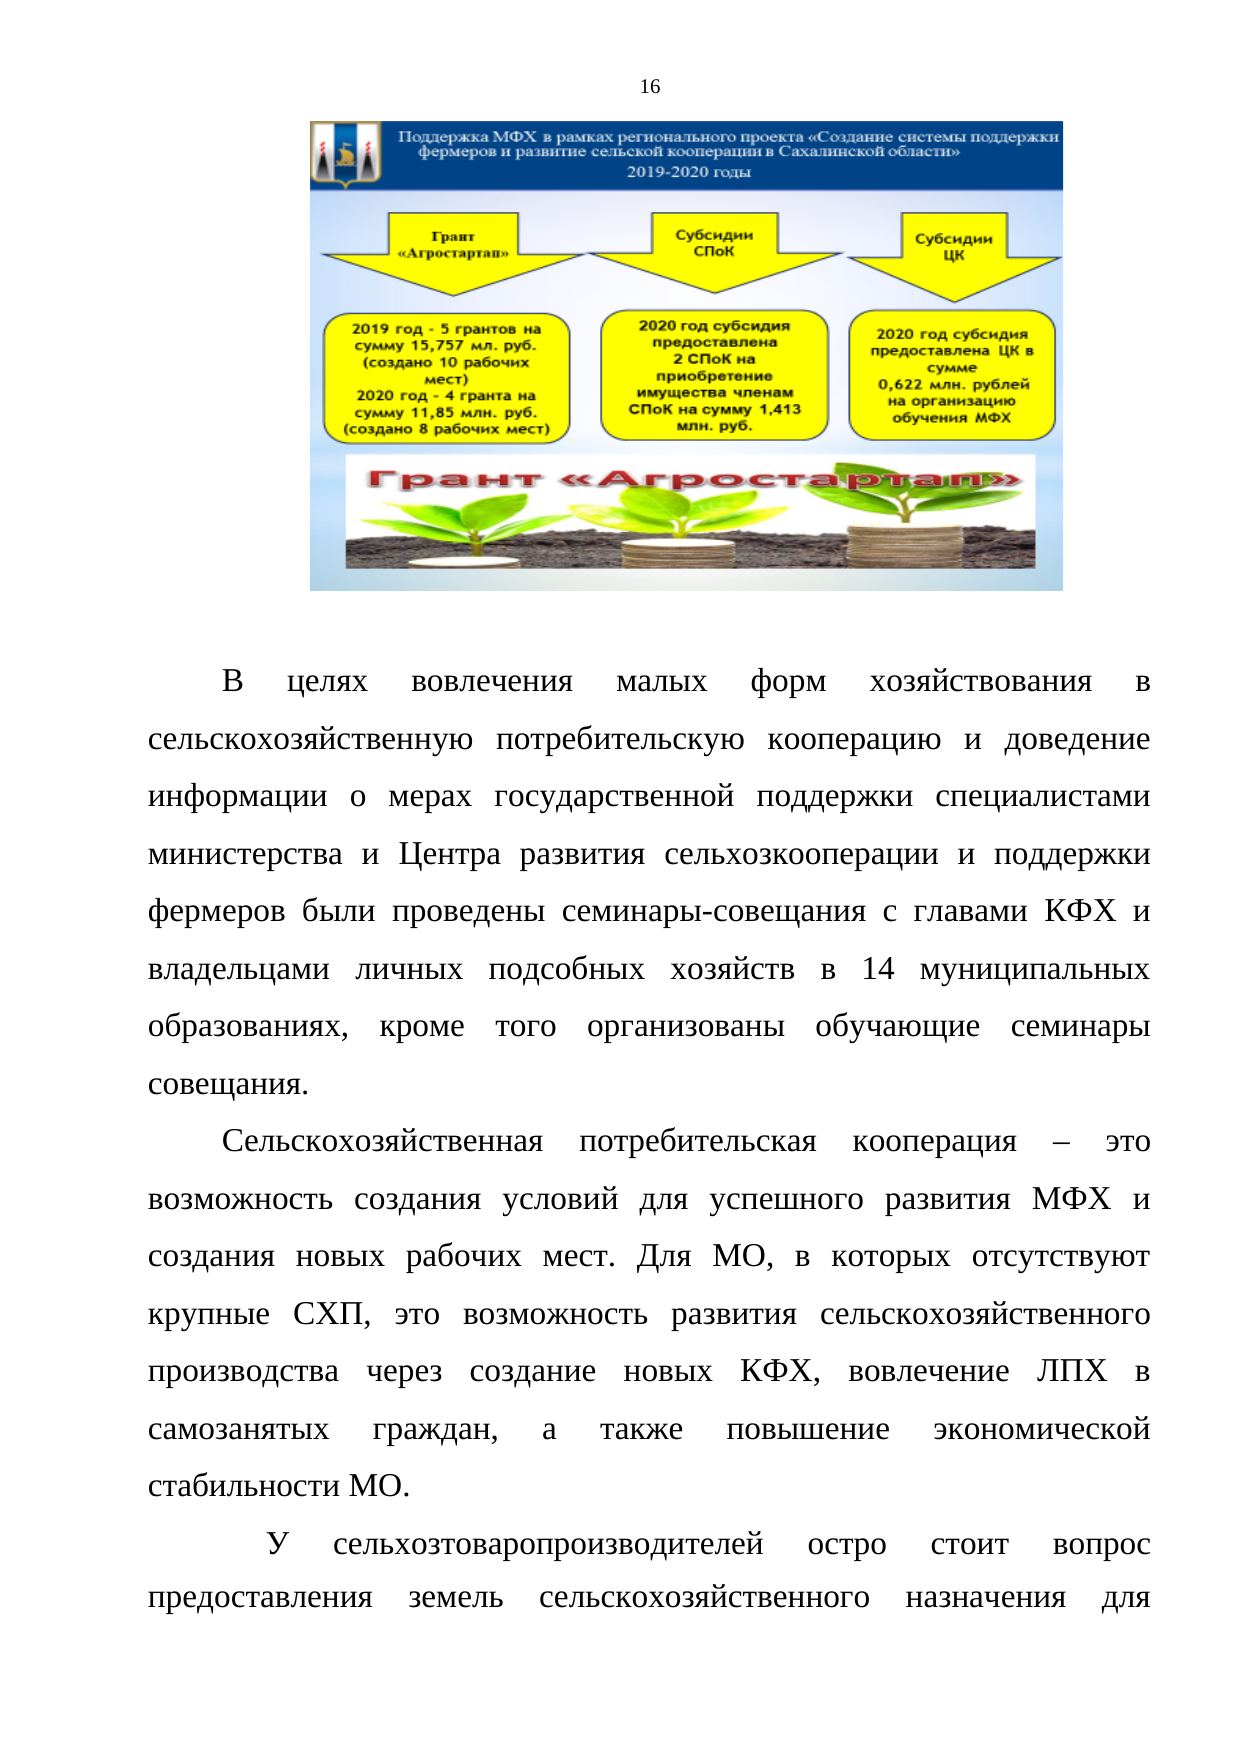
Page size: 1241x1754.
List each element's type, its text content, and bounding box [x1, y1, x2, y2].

text В целях вовлечения малых форм хозяйствования в сельскохозяйственную потребительскую кооперацию и доведение информации о мерах государственной поддержки специалистами министерства и Центра развития сельхозкооперации и поддержки фермеров были проведены семинары-совещания с главами КФХ и владельцами личных подсобных хозяйств в 14 муниципальных образованиях, кроме того организованы обучающие семинары совещания. [148, 661, 1152, 1101]
text Сельскохозяйственная потребительская кооперация – это возможность создания условий для успешного развития МФХ и создания новых рабочих мест. Для МО, в которых отсутствуют крупные СХП, это возможность развития сельскохозяйственного производства через создание новых КФХ, вовлечение ЛПХ в самозанятых граждан, а также повышение экономической стабильности МО. [148, 1121, 1152, 1504]
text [148, 1523, 1152, 1615]
picture [310, 121, 1064, 591]
